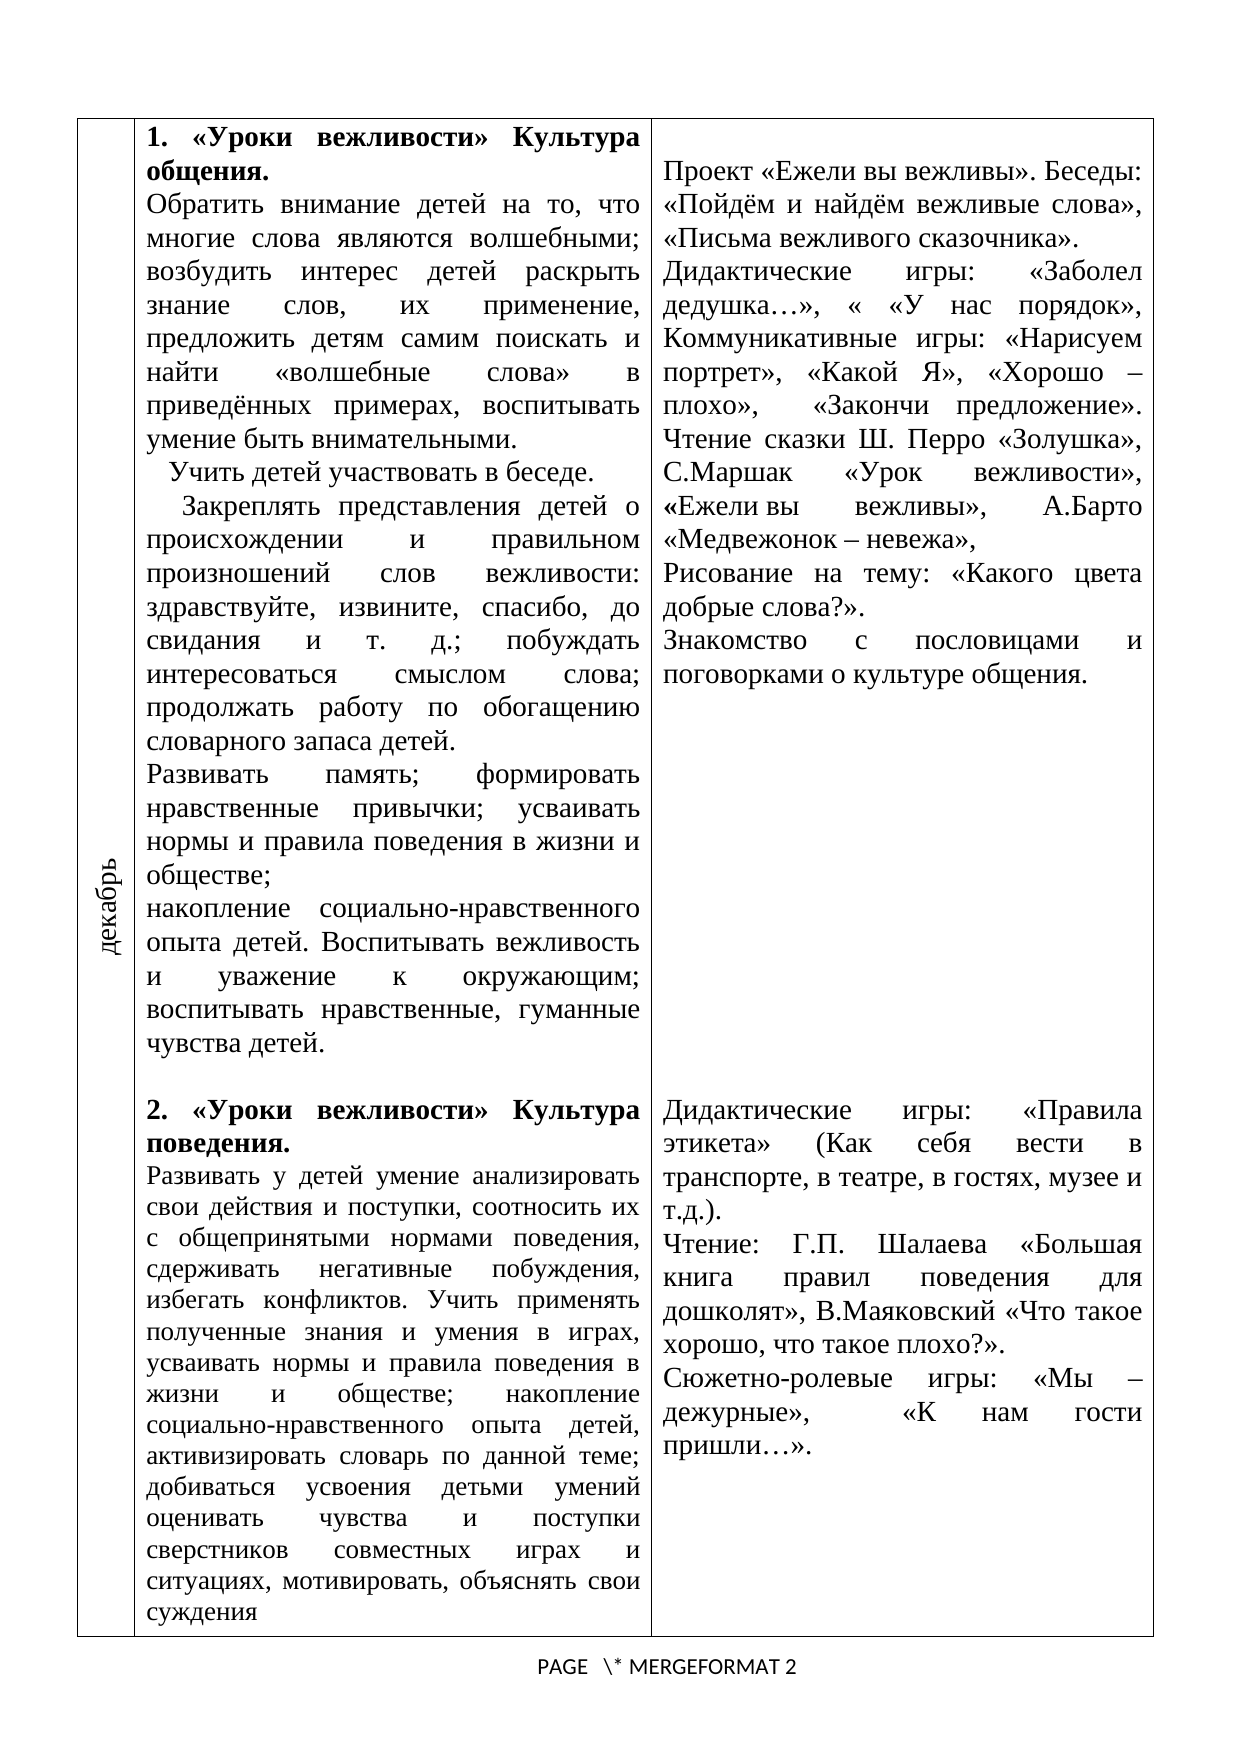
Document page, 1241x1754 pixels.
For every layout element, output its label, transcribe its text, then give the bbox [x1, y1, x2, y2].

table_cell Проект «Ежели вы вежливы». Беседы: «Пойдём и найдём вежливые слова», «Письма вежливого сказочника». Дидактические игры: «Заболел дедушка…», « «У нас порядок», Коммуникативные игры: «Нарисуем портрет», «Какой Я», «Хорошо – плохо», «Закончи предложение». Чтение сказки Ш. Перро «Золушка», С.Маршак «Урок вежливости», «Ежели вы вежливы», А.Барто «Медвежонок – невежа», Рисование на тему: «Какого цвета добрые слова?». Знакомство с пословицами и поговорками о культуре общения. Дидактические игры: «Правила этикета» (Как себя вести в транспорте, в театре, в гостях, музее и т.д.). Чтение: Г.П. Шалаева «Большая книга правил поведения для дошколят», В.Маяковский «Что такое хорошо, что такое плохо?». Сюжетно-ролевые игры: «Мы – дежурные», «К нам гости пришли…». [652, 119, 1153, 1636]
table_cell декабрь [78, 119, 134, 1636]
table_cell 1. «Уроки вежливости» Культура общения. Обратить внимание детей на то, что многие слова являются волшебными; возбудить интерес детей раскрыть знание слов, их применение, предложить детям самим поискать и найти «волшебные слова» в приведённых примерах, воспитывать умение быть внимательными. Учить детей участвовать в беседе. Закреплять представления детей о происхождении и правильном произношений слов вежливости: здравствуйте, извините, спасибо, до свидания и т. д.; побуждать интересоваться смыслом слова; продолжать работу по обогащению словарного запаса детей. Развивать память; формировать нравственные привычки; усваивать нормы и правила поведения в жизни и обществе; накопление социально-нравственного опыта детей. Воспитывать вежливость и уважение к окружающим; воспитывать нравственные, гуманные чувства детей. 2. «Уроки вежливости» Культура поведения. Развивать у детей умение анализировать свои действия и поступки, соотносить их с общепринятыми нормами поведения, сдерживать негативные побуждения, избегать конфликтов. Учить применять полученные знания и умения в играх, усваивать нормы и правила поведения в жизни и обществе; накопление социально-нравственного опыта детей, активизировать словарь по данной теме; добиваться усвоения детьми умений оценивать чувства и поступки сверстников совместных играх и ситуациях, мотивировать, объяснять свои суждения [135, 119, 651, 1636]
